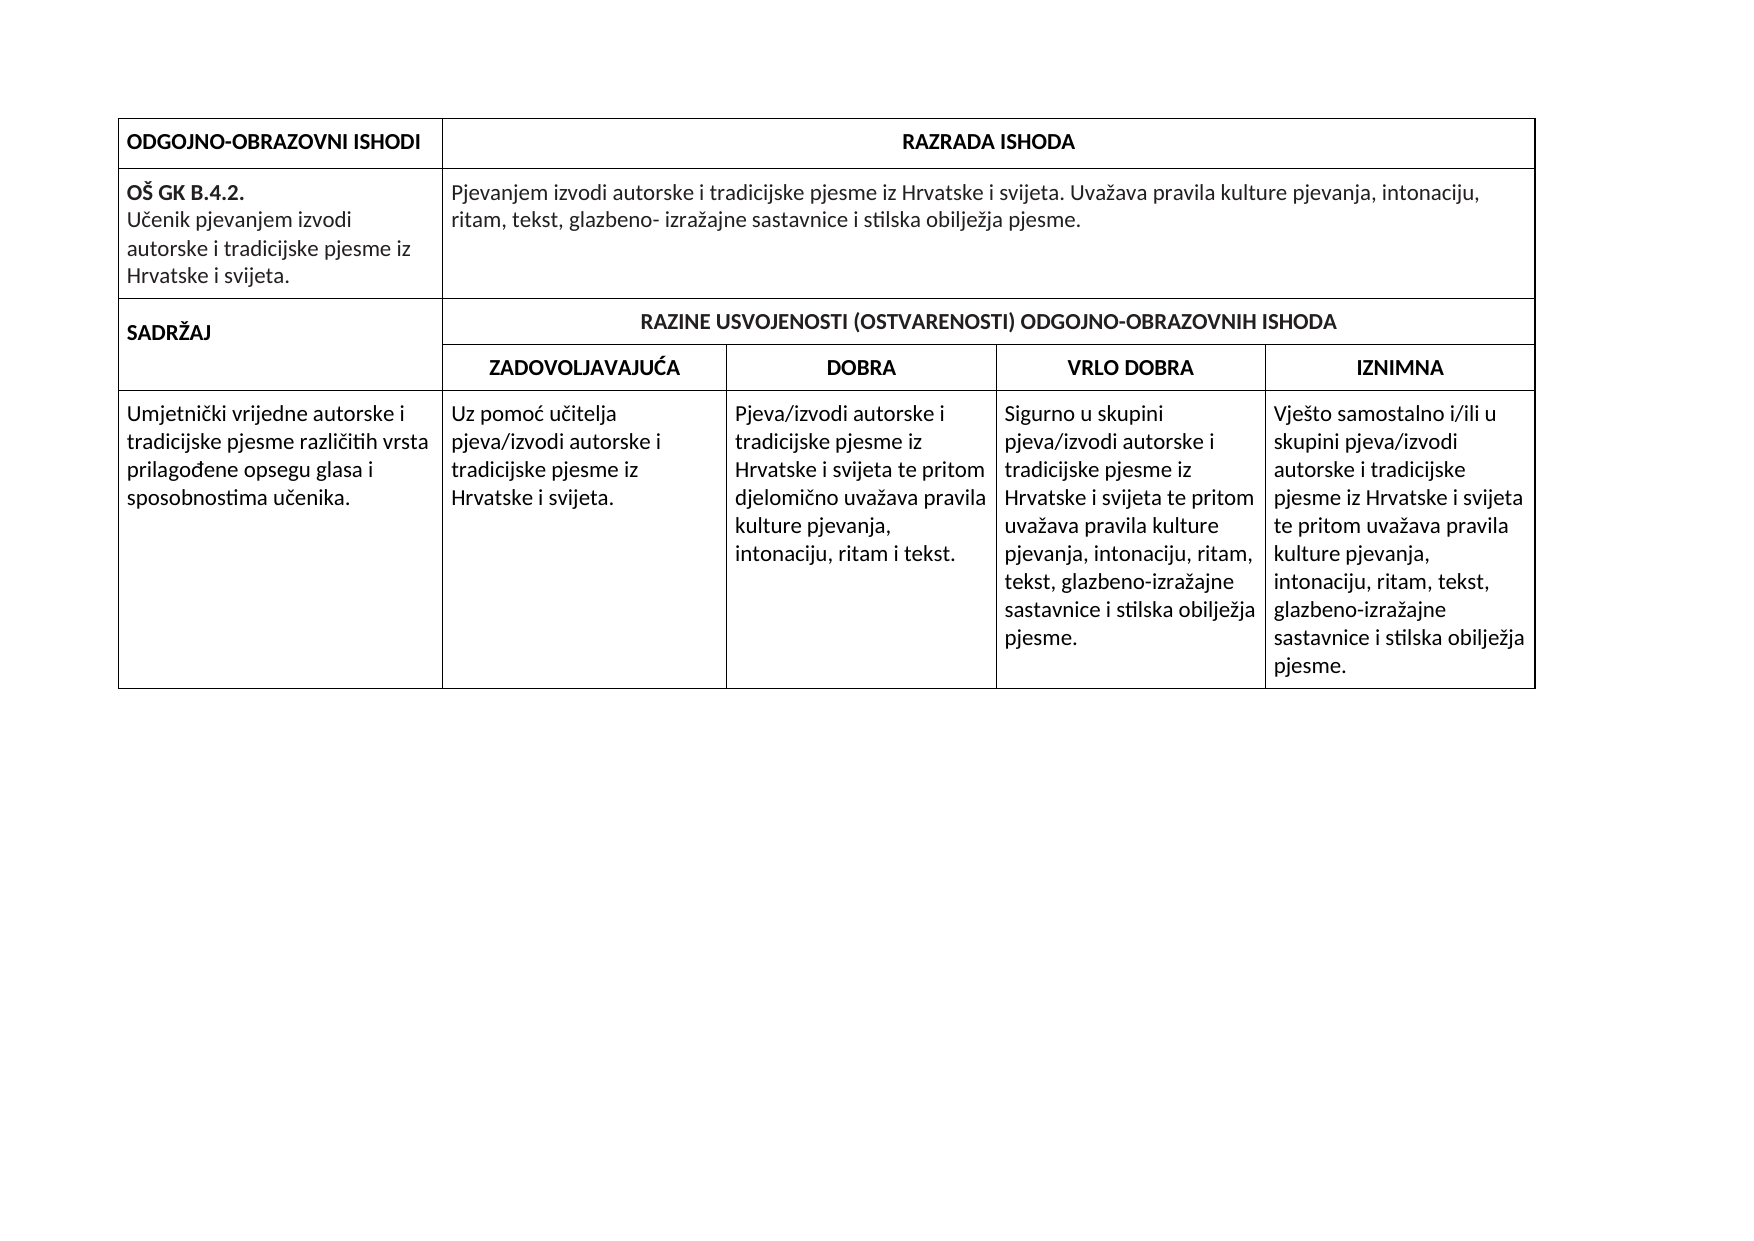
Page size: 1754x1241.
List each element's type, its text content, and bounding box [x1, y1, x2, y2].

table_cell Uz pomoć učitelja pjeva/izvodi autorske i tradicijske pjesme iz Hrvatske i svijeta. [443, 391, 726, 687]
table_cell DOBRA [727, 345, 996, 389]
table_header ODGOJNO-OBRAZOVNI ISHODI [119, 119, 442, 168]
table_cell IZNIMNA [1266, 345, 1534, 389]
table_cell RAZINE USVOJENOSTI (OSTVARENOSTI) ODGOJNO-OBRAZOVNIH ISHODA [443, 299, 1534, 344]
table_cell Pjevanjem izvodi autorske i tradicijske pjesme iz Hrvatske i svijeta. Uvažava pravila kulture pjevanja, intonaciju, ritam, tekst, glazbeno- izražajne sastavnice i stilska obilježja pjesme. [443, 169, 1534, 298]
table_cell OŠ GK B.4.2. Učenik pjevanjem izvodi autorske i tradicijske pjesme iz Hrvatske i svijeta. [119, 169, 442, 298]
table_cell Vješto samostalno i/ili u skupini pjeva/izvodi autorske i tradicijske pjesme iz Hrvatske i svijeta te pritom uvažava pravila kulture pjevanja, intonaciju, ritam, tekst, glazbeno-izražajne sastavnice i stilska obilježja pjesme. [1266, 391, 1534, 687]
table_cell VRLO DOBRA [997, 345, 1265, 389]
table_cell Sigurno u skupini pjeva/izvodi autorske i tradicijske pjesme iz Hrvatske i svijeta te pritom uvažava pravila kulture pjevanja, intonaciju, ritam, tekst, glazbeno-izražajne sastavnice i stilska obilježja pjesme. [997, 391, 1265, 687]
table_cell Umjetnički vrijedne autorske i tradicijske pjesme različitih vrsta prilagođene opsegu glasa i sposobnostima učenika. [119, 391, 442, 687]
table_cell SADRŽAJ [119, 299, 442, 389]
table_cell ZADOVOLJAVAJUĆA [443, 345, 726, 389]
table_header RAZRADA ISHODA [443, 119, 1534, 168]
table_cell Pjeva/izvodi autorske i tradicijske pjesme iz Hrvatske i svijeta te pritom djelomično uvažava pravila kulture pjevanja, intonaciju, ritam i tekst. [727, 391, 996, 687]
